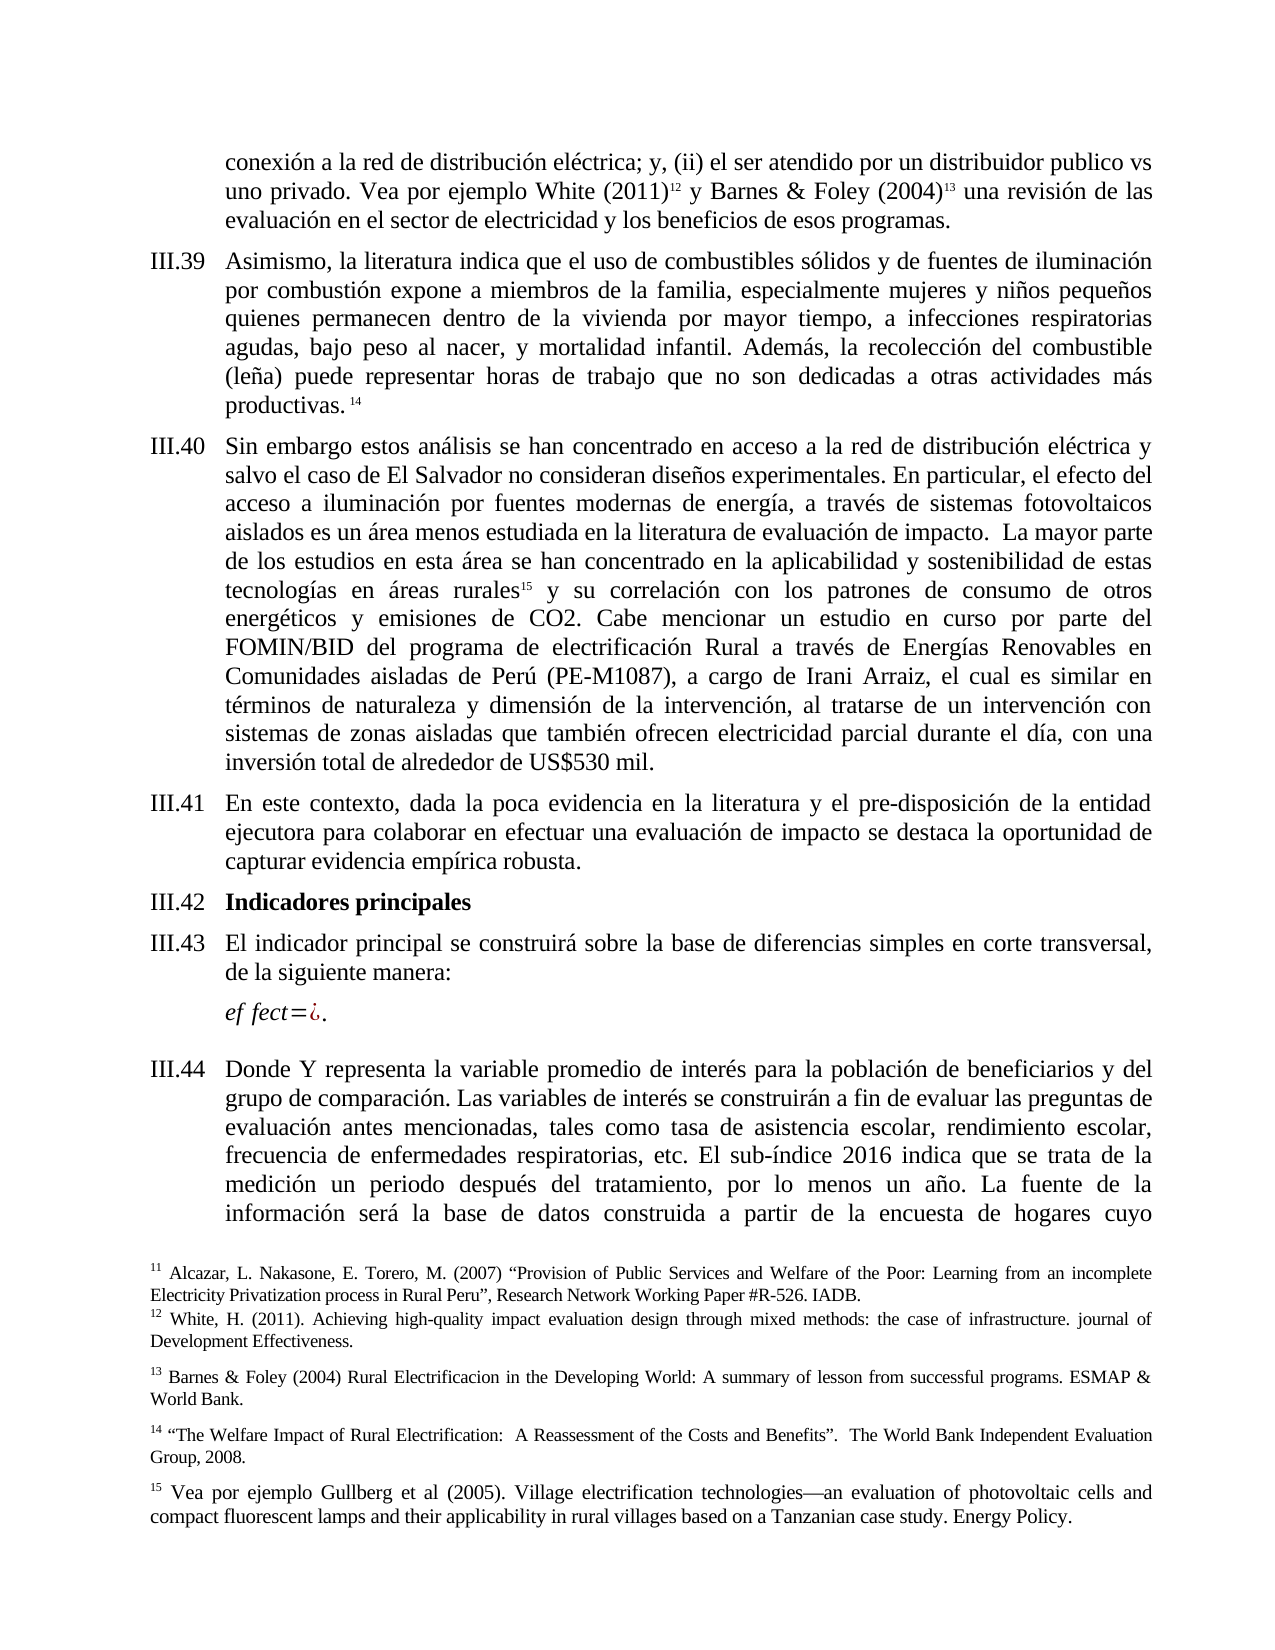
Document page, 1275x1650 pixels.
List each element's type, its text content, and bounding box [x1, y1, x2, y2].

text El indicador principal se construirá sobre la base de diferencias simples en corte transversal, de la siguiente manera: [150, 928, 1153, 986]
text . [150, 998, 1153, 1027]
text Indicadores principales [150, 887, 1153, 916]
text Sin embargo estos análisis se han concentrado en acceso a la red de distribución eléctrica y salvo el caso de El Salvador no consideran diseños experimentales. En particular, el efecto del acceso a iluminación por fuentes modernas de energía, a través de sistemas fotovoltaicos aislados es un área menos estudiada en la literatura de evaluación de impacto. La mayor parte de los estudios en esta área se han concentrado en la aplicabilidad y sostenibilidad de estas tecnologías en áreas rurales y su correlación con los patrones de consumo de otros energéticos y emisiones de CO2. Cabe mencionar un estudio en curso por parte del FOMIN/BID del programa de electrificación Rural a través de Energías Renovables en Comunidades aisladas de Perú (PE-M1087), a cargo de Irani Arraiz, el cual es similar en términos de naturaleza y dimensión de la intervención, al tratarse de un intervención con sistemas de zonas aisladas que también ofrecen electricidad parcial durante el día, con una inversión total de alrededor de US$530 mil. [150, 431, 1153, 776]
text En este contexto, dada la poca evidencia en la literatura y el pre-disposición de la entidad ejecutora para colaborar en efectuar una evaluación de impacto se destaca la oportunidad de capturar evidencia empírica robusta. [150, 788, 1153, 875]
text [150, 147, 1153, 233]
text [150, 1054, 1153, 1227]
text Asimismo, la literatura indica que el uso de combustibles sólidos y de fuentes de iluminación por combustión expone a miembros de la familia, especialmente mujeres y niños pequeños quienes permanecen dentro de la vivienda por mayor tiempo, a infecciones respiratorias agudas, bajo peso al nacer, y mortalidad infantil. Además, la recolección del combustible (leña) puede representar horas de trabajo que no son dedicadas a otras actividades más productivas. [150, 246, 1153, 418]
